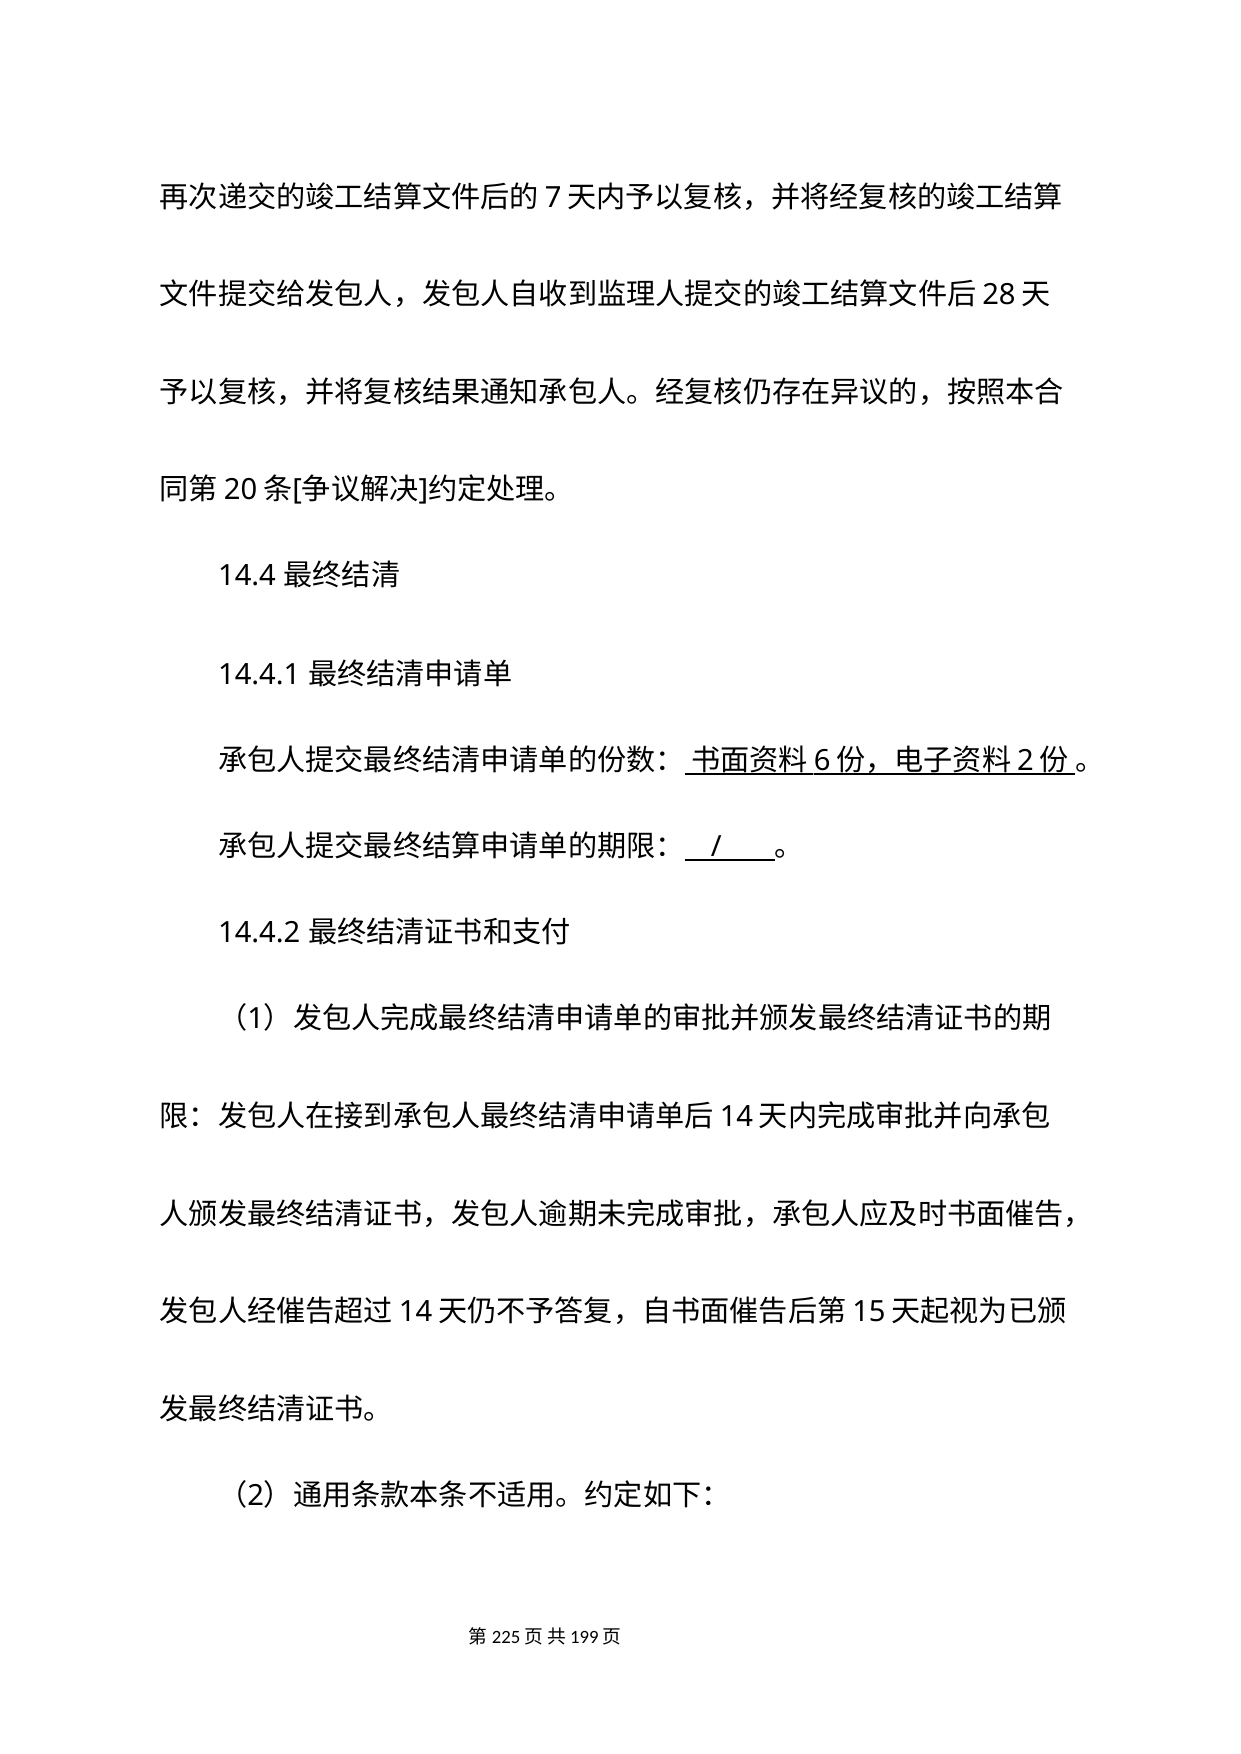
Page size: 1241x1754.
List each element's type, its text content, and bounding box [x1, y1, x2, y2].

text 14.4 最终结清 [159, 541, 1078, 606]
text 承包人提交最终结清申请单的份数： 书面资料6份，电子资料2份 。 [159, 725, 1078, 790]
text 14.4.2 最终结清证书和支付 [159, 898, 1078, 963]
text 14.4.1 最终结清申请单 [159, 639, 1078, 704]
text （2）通用条款本条不适用。约定如下： [159, 1460, 1078, 1525]
text （1）发包人完成最终结清申请单的审批并颁发最终结清证书的期限：发包人在接到承包人最终结清申请单后14天内完成审批并向承包人颁发最终结清证书，发包人逾期未完成审批，承包人应及时书面催告，发包人经催告超过14天仍不予答复，自书面催告后第15天起视为已颁发最终结清证书。 [159, 984, 1078, 1439]
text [159, 162, 1078, 519]
text 承包人提交最终结算申请单的期限： / 。 [159, 812, 1078, 877]
